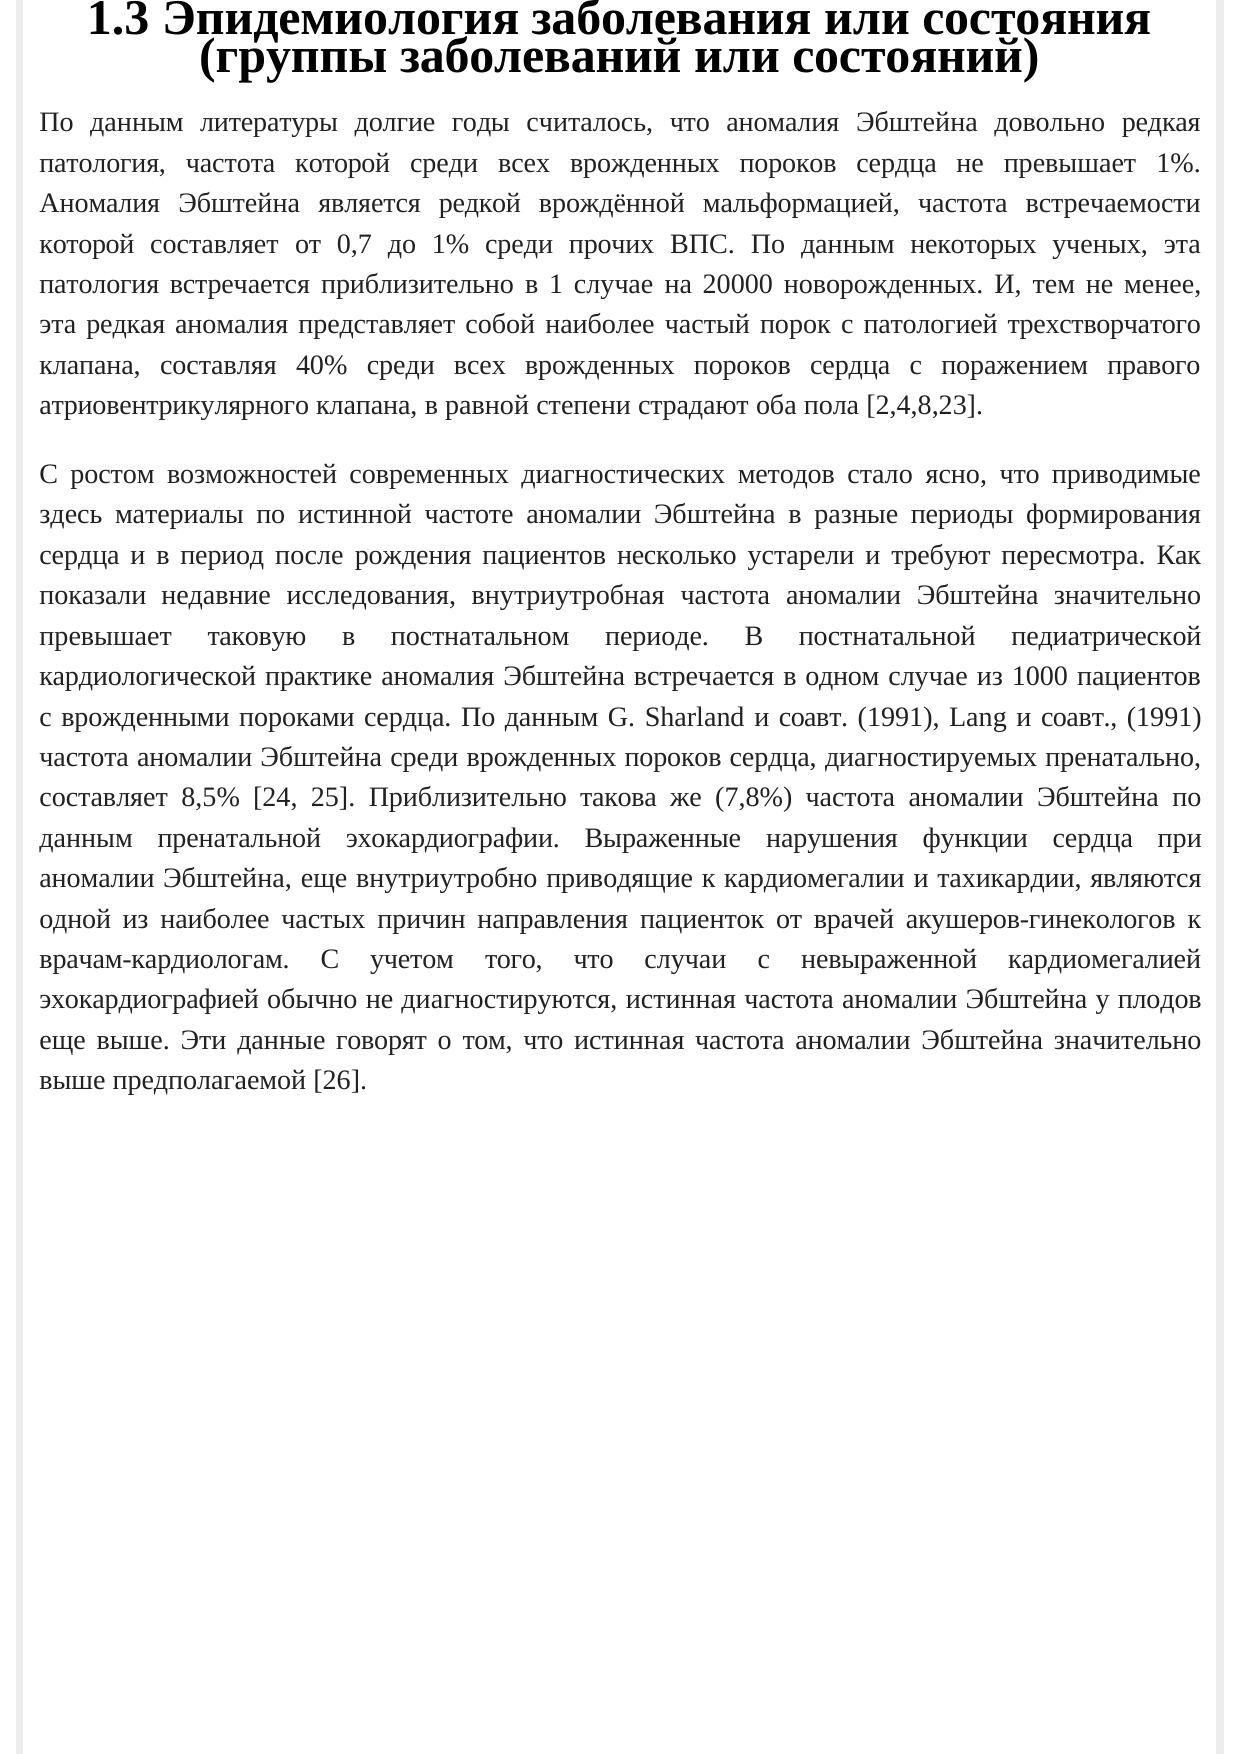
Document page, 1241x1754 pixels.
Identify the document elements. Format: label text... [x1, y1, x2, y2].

subtitle Эпидемиология заболевания или состояния (группы заболеваний или состояний) [87, 3, 1154, 83]
text По данным литературы долгие годы считалось, что аномалия Эбштейна довольно редкая патология, частота которой среди всех врожденных пороков сердца не превышает 1%. Аномалия Эбштейна является редкой врождённой мальформацией, частота встречаемости которой составляет от 0,7 до 1% среди прочих ВПС. По данным некоторых ученых, эта патология встречается приблизительно в 1 случае на 20000 новорожденных. И, тем не менее, эта редкая аномалия представляет собой наиболее частый порок с патологией трехстворчатого клапана, составляя 40% среди всех врожденных пороков сердца с поражением правого атриовентрикулярного клапана, в равной степени страдают оба пола [2,4,8,23]. [39, 105, 1201, 421]
text С ростом возможностей современных диагностических методов стало ясно, что приводимые здесь материалы по истинной частоте аномалии Эбштейна в разные периоды формирования сердца и в период после рождения пациентов несколько устарели и требуют пересмотра. Как показали недавние исследования, внутриутробная частота аномалии Эбштейна значительно превышает таковую в постнатальном периоде. В постнатальной педиатрической кардиологической практике аномалия Эбштейна встречается в одном случае из 1000 пациентов с врожденными пороками сердца. По данным G. Sharland и соавт. (1991), Lang и соавт., (1991) частота аномалии Эбштейна среди врожденных пороков сердца, диагностируемых пренатально, составляет 8,5% [24, 25]. Приблизительно такова же (7,8%) частота аномалии Эбштейна по данным пренатальной эхокардиографии. Выраженные нарушения функции сердца при аномалии Эбштейна, еще внутриутробно приводящие к кардиомегалии и тахикардии, являются одной из наиболее частых причин направления пациенток от врачей акушеров-гинекологов к врачам-кардиологам. С учетом того, что случаи с невыраженной кардиомегалией эхокардиографией обычно не диагностируются, истинная частота аномалии Эбштейна у плодов еще выше. Эти данные говорят о том, что истинная частота аномалии Эбштейна значительно выше предполагаемой [26]. [39, 457, 1201, 1096]
